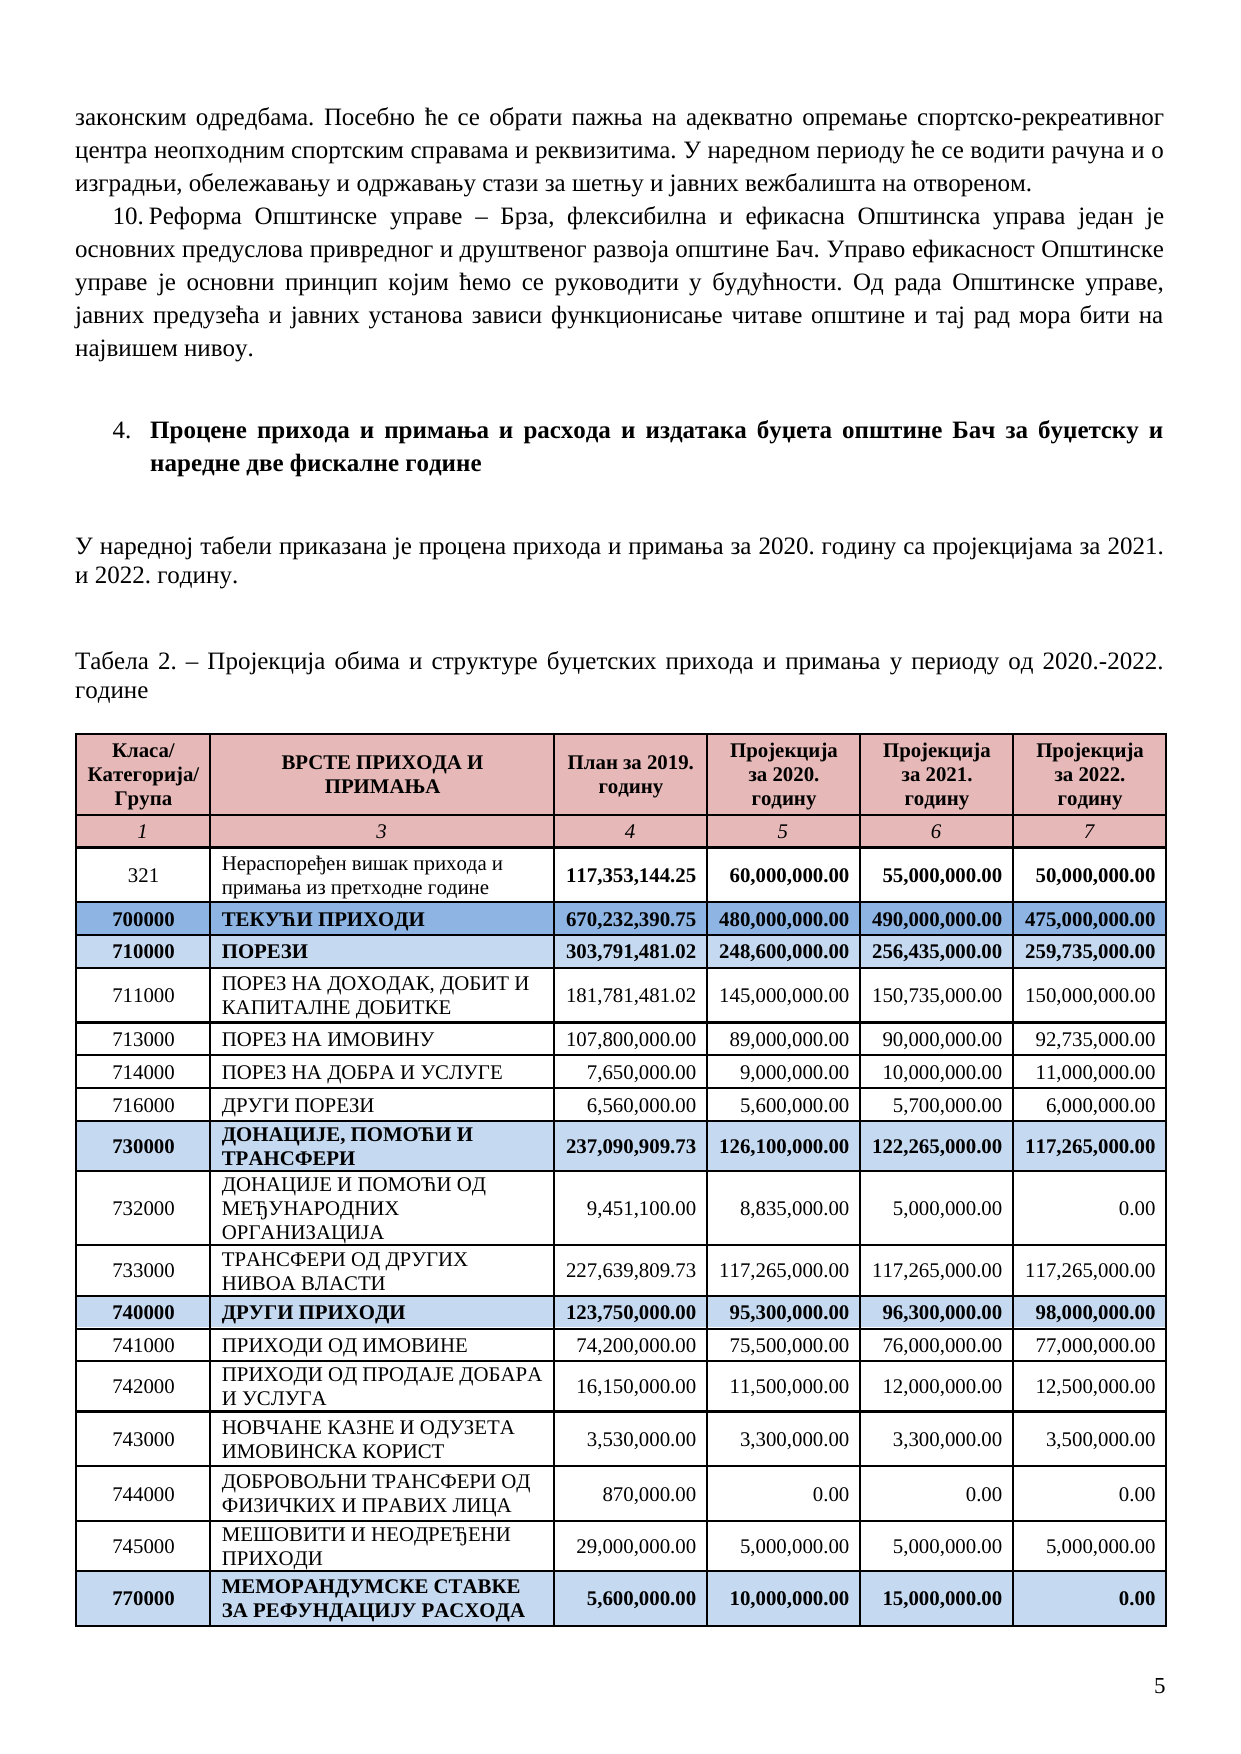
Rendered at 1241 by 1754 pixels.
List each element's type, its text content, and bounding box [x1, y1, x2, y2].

table_cell 744000 [77, 1467, 209, 1520]
table_cell 12,500,000.00 [1014, 1362, 1165, 1410]
table_header ВРСТЕ ПРИХОДА И ПРИМАЊА [211, 735, 553, 814]
table_cell 95,300,000.00 [708, 1297, 859, 1327]
table_cell 1 [77, 816, 209, 846]
table_cell 98,000,000.00 [1014, 1297, 1165, 1327]
table_cell 745000 [77, 1522, 209, 1570]
table_header План за 2019. годину [555, 735, 706, 814]
table_cell МЕМОРАНДУМСКЕ СТАВКЕ ЗА РЕФУНДАЦИЈУ РАСХОДА [211, 1572, 553, 1625]
table_cell 248,600,000.00 [708, 936, 859, 967]
table_cell 5,000,000.00 [861, 1172, 1012, 1244]
table_cell 710000 [77, 936, 209, 967]
table_cell 3 [211, 816, 553, 846]
table_cell 5,600,000.00 [708, 1089, 859, 1120]
table_cell 5,700,000.00 [861, 1089, 1012, 1120]
table_cell 150,735,000.00 [861, 969, 1012, 1021]
table_cell 711000 [77, 969, 209, 1021]
table_cell 740000 [77, 1297, 209, 1327]
table_cell ПОРЕЗ НА ДОХОДАК, ДОБИТ И КАПИТАЛНЕ ДОБИТКЕ [211, 969, 553, 1021]
table_cell 122,265,000.00 [861, 1122, 1012, 1170]
table_cell 5,600,000.00 [555, 1572, 706, 1625]
table_cell 700000 [77, 903, 209, 934]
table_cell 742000 [77, 1362, 209, 1410]
table_cell 50,000,000.00 [1014, 849, 1165, 901]
table_cell 10,000,000.00 [861, 1056, 1012, 1087]
table_cell 480,000,000.00 [708, 903, 859, 934]
table_cell ДОНАЦИЈЕ И ПОМОЋИ ОД МЕЂУНАРОДНИХ ОРГАНИЗАЦИЈА [211, 1172, 553, 1244]
table_cell 96,300,000.00 [861, 1297, 1012, 1327]
table_cell ПОРЕЗ НА ДОБРА И УСЛУГЕ [211, 1056, 553, 1087]
table_cell ПОРЕЗИ [211, 936, 553, 967]
text У наредној табели приказана је процена прихода и примања за 2020. годину са пројекцијама за 2021. и 2022. годину. [75, 531, 1165, 589]
table_cell 0.00 [861, 1467, 1012, 1520]
table_cell 9,000,000.00 [708, 1056, 859, 1087]
table_cell 6 [861, 816, 1012, 846]
table_cell ТЕКУЋИ ПРИХОДИ [211, 903, 553, 934]
table_cell 303,791,481.02 [555, 936, 706, 967]
table_cell 6,000,000.00 [1014, 1089, 1165, 1120]
list Реформа Општинске управе – Брза, флексибилна и ефикасна Општинска управа један је основних предуслова привредног и друштвеног развоја општине Бач. Управо ефикасност Општинске управе је основни принцип којим ћемо се руководити у будућности. Од рада Општинске управе, јавних предузећа и јавних установа зависи функционисање читаве општине и тај рад мора бити на највишем нивоу. [75, 201, 1165, 362]
table_cell 10,000,000.00 [708, 1572, 859, 1625]
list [75, 102, 1165, 197]
table_cell 321 [77, 849, 209, 901]
table_cell 3,500,000.00 [1014, 1413, 1165, 1465]
table_cell 15,000,000.00 [861, 1572, 1012, 1625]
table_cell ДОНАЦИЈЕ, ПОМОЋИ И ТРАНСФЕРИ [211, 1122, 553, 1170]
table_cell 5,000,000.00 [708, 1522, 859, 1570]
table_cell 713000 [77, 1024, 209, 1054]
table_cell 3,300,000.00 [708, 1413, 859, 1465]
table_cell ПОРЕЗ НА ИМОВИНУ [211, 1024, 553, 1054]
table_cell 0.00 [1014, 1172, 1165, 1244]
table_cell 55,000,000.00 [861, 849, 1012, 901]
table_cell 716000 [77, 1089, 209, 1120]
table_cell 107,800,000.00 [555, 1024, 706, 1054]
table_cell 733000 [77, 1246, 209, 1294]
table_cell 117,265,000.00 [708, 1246, 859, 1294]
table_cell 76,000,000.00 [861, 1330, 1012, 1360]
table_cell 0.00 [1014, 1572, 1165, 1625]
table_cell 475,000,000.00 [1014, 903, 1165, 934]
table_cell ДРУГИ ПОРЕЗИ [211, 1089, 553, 1120]
table_cell 16,150,000.00 [555, 1362, 706, 1410]
table_cell 89,000,000.00 [708, 1024, 859, 1054]
text Табела 2. – Пројекција обима и структуре буџетских прихода и примања у периоду од 2020.-2022. године [75, 646, 1165, 704]
table_cell 670,232,390.75 [555, 903, 706, 934]
table_cell 181,781,481.02 [555, 969, 706, 1021]
table_cell 5 [708, 816, 859, 846]
list Процене прихода и примања и расхода и издатака буџета општине Бач за буџетску и наредне две фискалне године [112, 416, 1165, 477]
table_cell 117,353,144.25 [555, 849, 706, 901]
table_cell 730000 [77, 1122, 209, 1170]
table_cell 259,735,000.00 [1014, 936, 1165, 967]
table_cell 0.00 [708, 1467, 859, 1520]
table_cell 74,200,000.00 [555, 1330, 706, 1360]
table_cell 256,435,000.00 [861, 936, 1012, 967]
table_cell ПРИХОДИ ОД ПРОДАЈЕ ДОБАРА И УСЛУГА [211, 1362, 553, 1410]
table_cell 3,300,000.00 [861, 1413, 1012, 1465]
table_cell 123,750,000.00 [555, 1297, 706, 1327]
table_cell 75,500,000.00 [708, 1330, 859, 1360]
table_cell 117,265,000.00 [861, 1246, 1012, 1294]
table_cell 770000 [77, 1572, 209, 1625]
table_header Пројекција за 2020. годину [708, 735, 859, 814]
table_cell 126,100,000.00 [708, 1122, 859, 1170]
table_cell 8,835,000.00 [708, 1172, 859, 1244]
table_cell 7 [1014, 816, 1165, 846]
table_cell 117,265,000.00 [1014, 1122, 1165, 1170]
table_cell ДРУГИ ПРИХОДИ [211, 1297, 553, 1327]
table_cell МЕШОВИТИ И НЕОДРЕЂЕНИ ПРИХОДИ [211, 1522, 553, 1570]
table_cell НОВЧАНЕ КАЗНЕ И ОДУЗЕТА ИМОВИНСКА КОРИСТ [211, 1413, 553, 1465]
table_cell 92,735,000.00 [1014, 1024, 1165, 1054]
table_cell 490,000,000.00 [861, 903, 1012, 934]
table_cell 77,000,000.00 [1014, 1330, 1165, 1360]
table_cell 145,000,000.00 [708, 969, 859, 1021]
table_cell 5,000,000.00 [1014, 1522, 1165, 1570]
table_cell 237,090,909.73 [555, 1122, 706, 1170]
table_cell 117,265,000.00 [1014, 1246, 1165, 1294]
table_cell ПРИХОДИ ОД ИМОВИНЕ [211, 1330, 553, 1360]
table_cell 0.00 [1014, 1467, 1165, 1520]
table_header Пројекција за 2021. годину [861, 735, 1012, 814]
table_cell 11,500,000.00 [708, 1362, 859, 1410]
table_cell 29,000,000.00 [555, 1522, 706, 1570]
table_cell 4 [555, 816, 706, 846]
table_cell 7,650,000.00 [555, 1056, 706, 1087]
table_cell ТРАНСФЕРИ ОД ДРУГИХ НИВОА ВЛАСТИ [211, 1246, 553, 1294]
table_cell Нераспоређен вишак прихода и примања из претходне године [211, 849, 553, 901]
table_cell 60,000,000.00 [708, 849, 859, 901]
table_cell 3,530,000.00 [555, 1413, 706, 1465]
table_cell 11,000,000.00 [1014, 1056, 1165, 1087]
table_cell 227,639,809.73 [555, 1246, 706, 1294]
table_cell 6,560,000.00 [555, 1089, 706, 1120]
table_cell 732000 [77, 1172, 209, 1244]
table_cell 743000 [77, 1413, 209, 1465]
table_cell 714000 [77, 1056, 209, 1087]
table_cell 5,000,000.00 [861, 1522, 1012, 1570]
table_cell 741000 [77, 1330, 209, 1360]
table_cell 870,000.00 [555, 1467, 706, 1520]
table_cell ДОБРОВОЉНИ ТРАНСФЕРИ ОД ФИЗИЧКИХ И ПРАВИХ ЛИЦА [211, 1467, 553, 1520]
table_cell 12,000,000.00 [861, 1362, 1012, 1410]
table_cell 90,000,000.00 [861, 1024, 1012, 1054]
table_cell 9,451,100.00 [555, 1172, 706, 1244]
table_cell 150,000,000.00 [1014, 969, 1165, 1021]
table_header Пројекција за 2022. годину [1014, 735, 1165, 814]
table_header Класа/ Категорија/ Група [77, 735, 209, 814]
